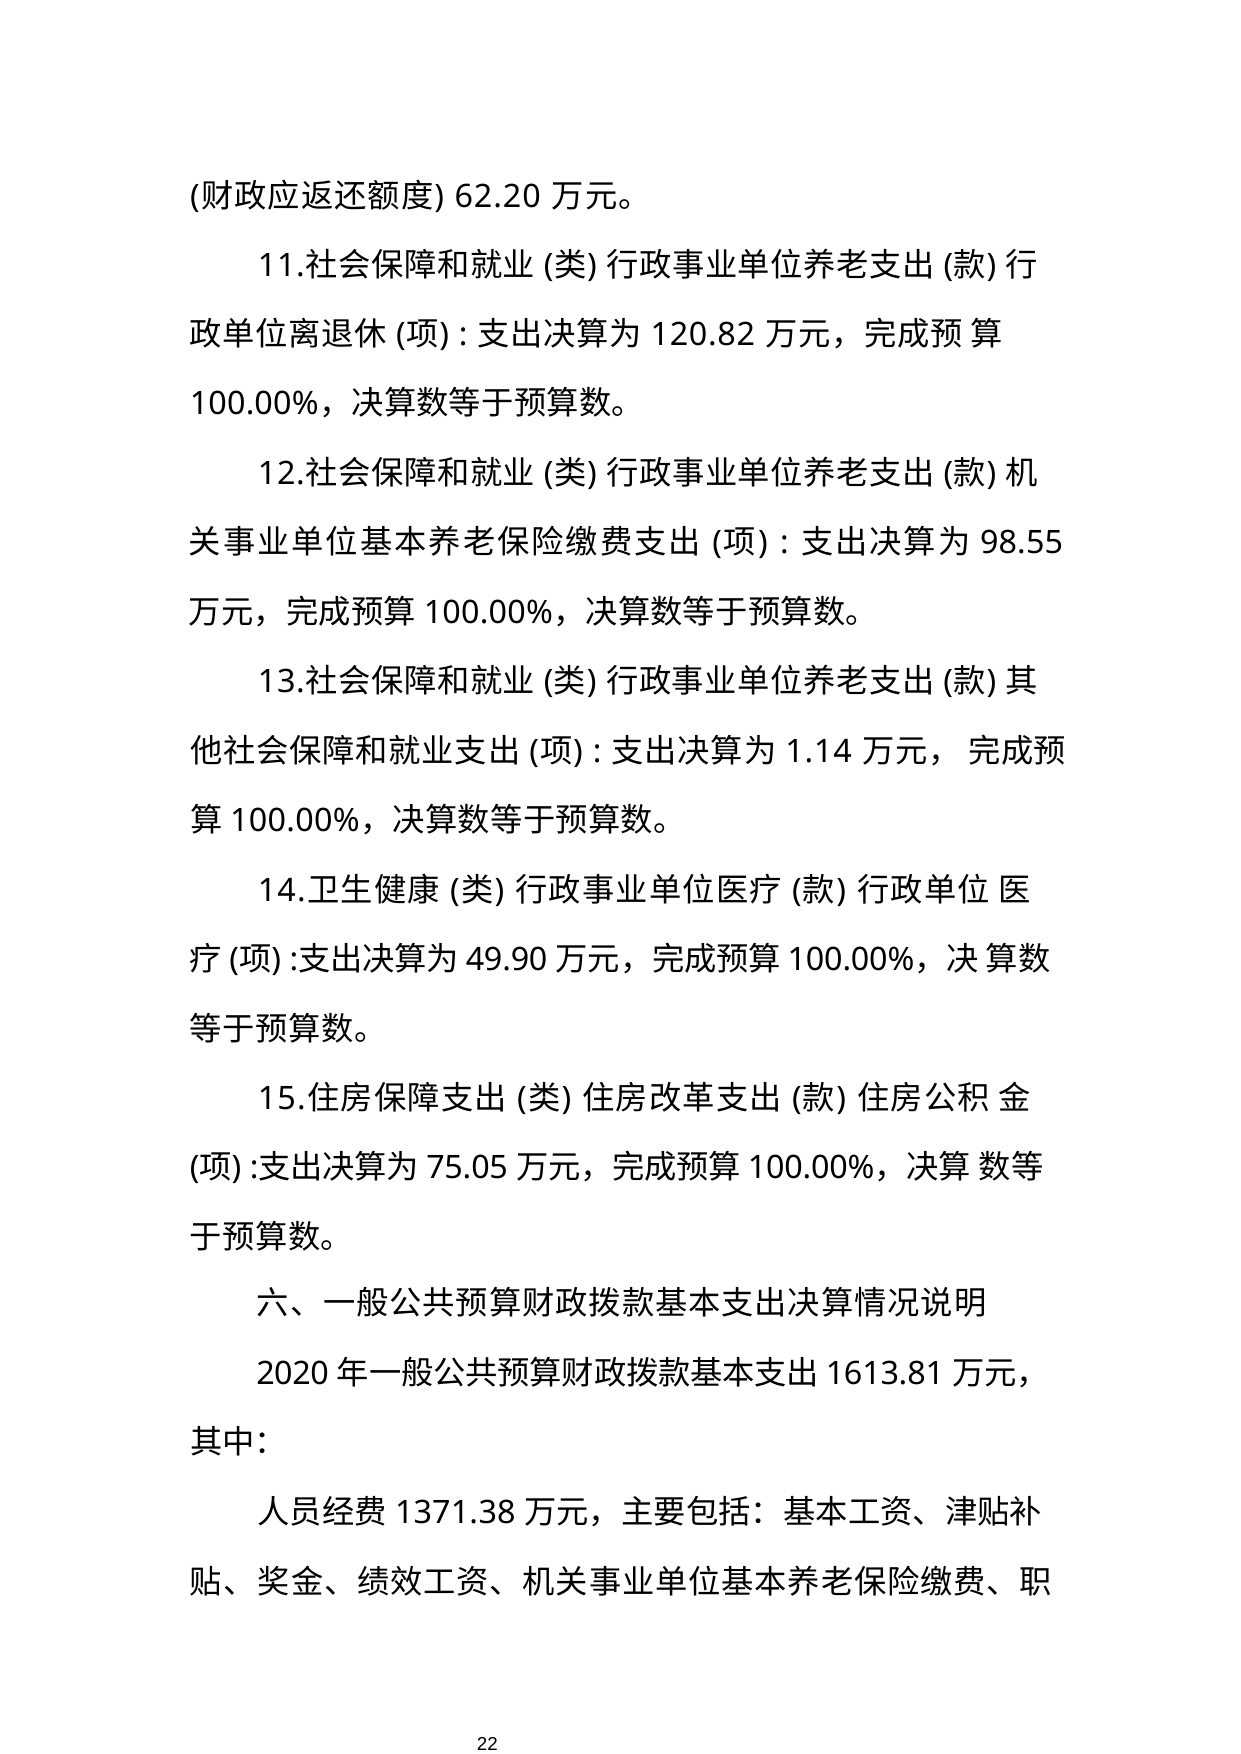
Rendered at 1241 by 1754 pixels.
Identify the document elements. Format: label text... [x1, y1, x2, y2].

text 14.卫生健康 (类) 行政事业单位医疗 (款) 行政单位 医疗 (项) :支出决算为 49.90 万元，完成预算 100.00%，决 算数等于预算数。 [189, 864, 1053, 1049]
text (财政应返还额度) 62.20 万元。 [190, 171, 1067, 216]
text 六、一般公共预算财政拨款基本支出决算情况说明 [256, 1280, 1067, 1324]
text 2020 年一般公共预算财政拨款基本支出 1613.81 万元， 其中： [190, 1347, 1056, 1463]
text 12.社会保障和就业 (类) 行政事业单位养老支出 (款) 机关事业单位基本养老保险缴费支出 (项) : 支出决算为 98.55 万元，完成预算 100.00%，决算数等于预算数。 [189, 447, 1067, 633]
text 15.住房保障支出 (类) 住房改革支出 (款) 住房公积 金 (项) :支出决算为 75.05 万元，完成预算 100.00%，决算 数等于预算数。 [189, 1072, 1053, 1257]
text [189, 1486, 1053, 1603]
text 13.社会保障和就业 (类) 行政事业单位养老支出 (款) 其他社会保障和就业支出 (项) : 支出决算为 1.14 万元， 完成预算 100.00%，决算数等于预算数。 [190, 655, 1067, 841]
text 11.社会保障和就业 (类) 行政事业单位养老支出 (款) 行政单位离退休 (项) : 支出决算为 120.82 万元，完成预 算 100.00%，决算数等于预算数。 [189, 238, 1067, 424]
